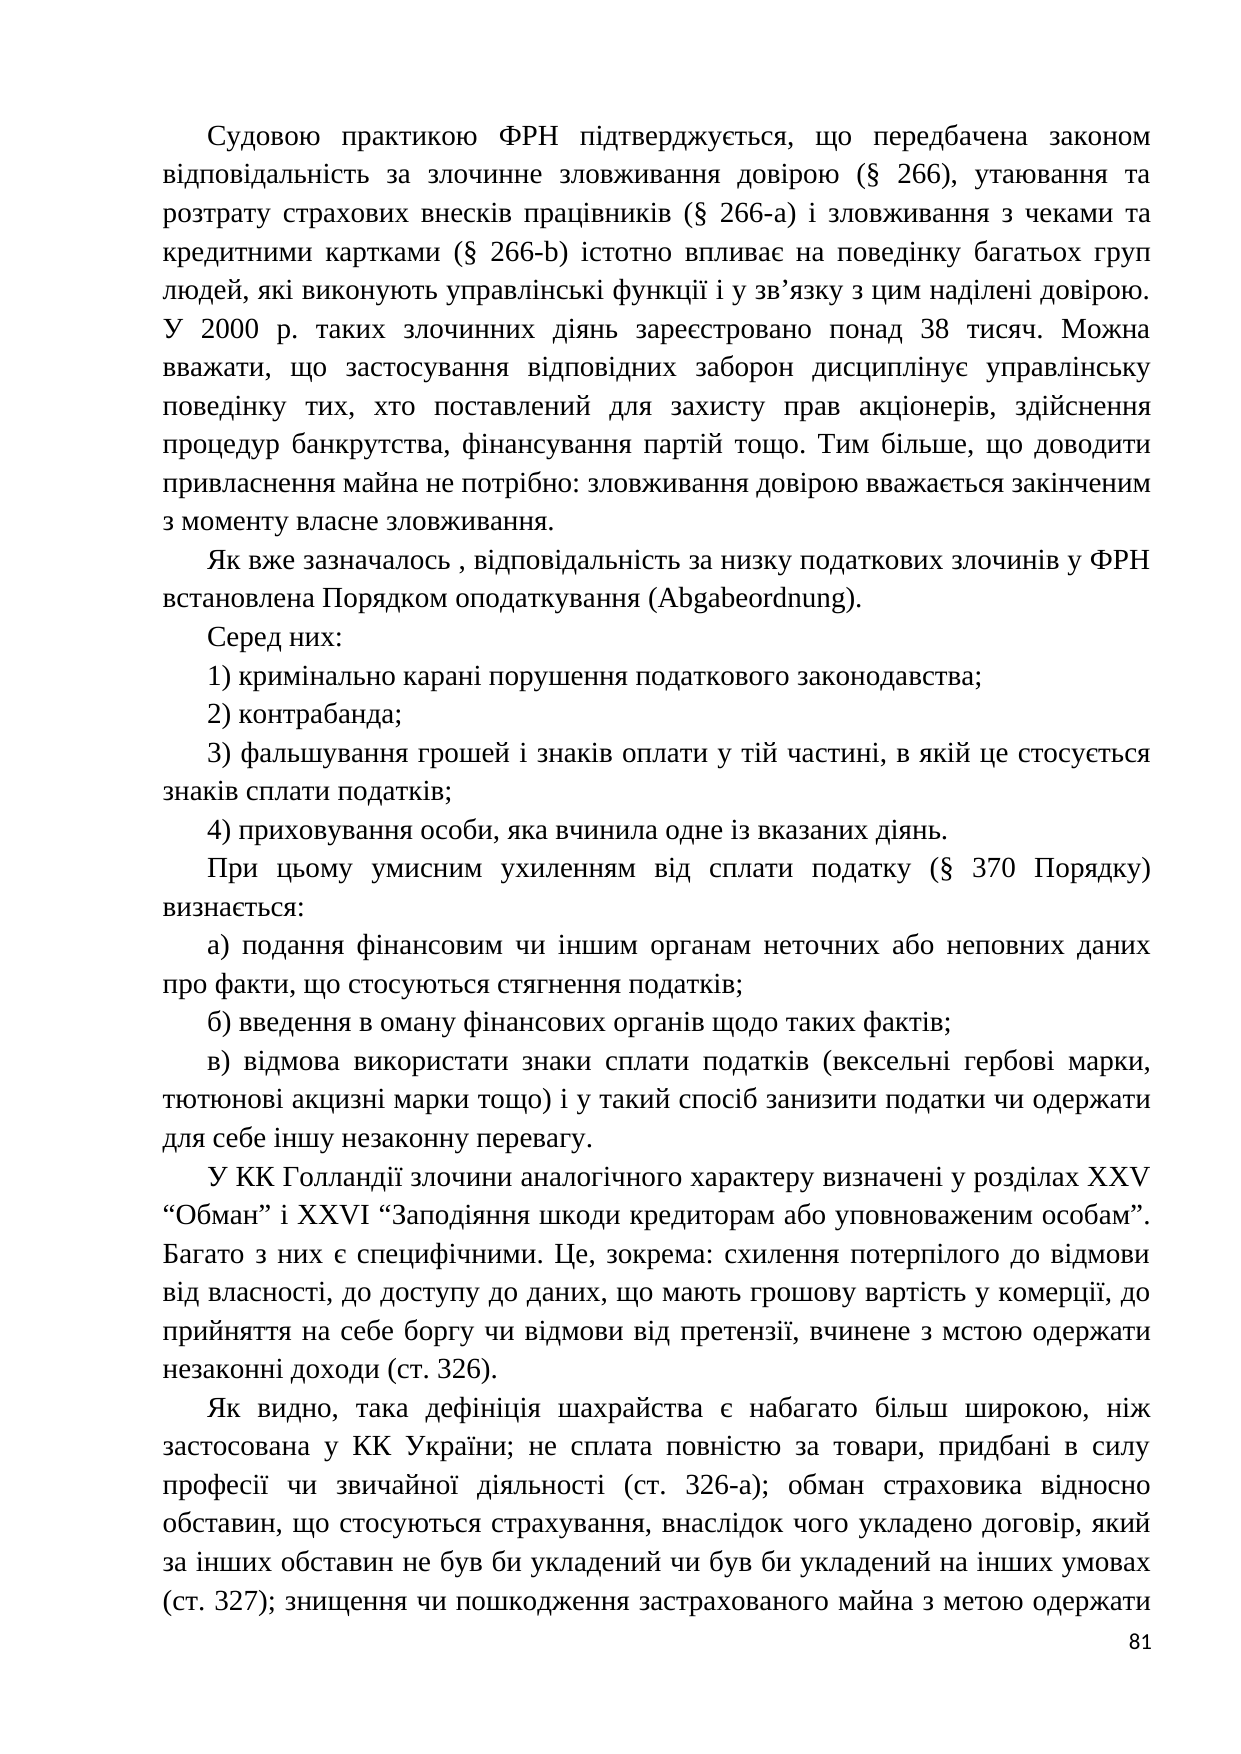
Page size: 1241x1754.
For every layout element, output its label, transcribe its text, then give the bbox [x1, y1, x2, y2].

text 3) фальшування грошей і знаків оплати у тій частині, в якій це стосується знаків сплати податків; [162, 735, 1152, 807]
text Серед них: [162, 619, 1152, 653]
text 4) приховування особи, яка вчинила одне із вказаних діянь. [162, 812, 1152, 845]
text 2) контрабанда; [162, 696, 1152, 730]
text в) відмова використати знаки сплати податків (вексельні гербові марки, тютюнові акцизні марки тощо) і у такий спосіб занизити податки чи одержати для себе іншу незаконну перевагу. [162, 1043, 1152, 1154]
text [162, 1390, 1152, 1616]
text У КК Голландії злочини аналогічного характеру визначені у розділах XXV “Обман” і XXVI “Заподіяння шкоди кредиторам або уповноваженим особам”. Багато з них є специфічними. Це, зокрема: схилення потерпілого до відмови від власності, до доступу до даних, що мають грошову вартість у комерції, до прийняття на себе боргу чи відмови від претензії, вчинене з мстою одержати незаконні доходи (ст. 326). [162, 1159, 1152, 1385]
text При цьому умисним ухиленням від сплати податку (§ 370 Порядку) визнається: [162, 850, 1152, 922]
text б) введення в оману фінансових органів щодо таких фактів; [162, 1004, 1152, 1038]
text а) подання фінансовим чи іншим органам неточних або неповних даних про факти, що стосуються стягнення податків; [162, 927, 1152, 999]
text 1) кримінально карані порушення податкового законодавства; [162, 658, 1152, 691]
text Судовою практикою ФРН підтверджується, що передбачена законом відповідальність за злочинне зловживання довірою (§ 266), утаювання та розтрату страхових внесків працівників (§ 266-a) і зловживання з чеками та кредитними картками (§ 266-b) істотно впливає на поведінку багатьох груп людей, які виконують управлінські функції і у зв’язку з цим наділені довірою. У 2000 р. таких злочинних діянь зареєстровано понад 38 тисяч. Можна вважати, що застосування відповідних заборон дисциплінує управлінську поведінку тих, хто поставлений для захисту прав акціонерів, здійснення процедур банкрутства, фінансування партій тощо. Тим більше, що доводити привласнення майна не потрібно: зловживання довірою вважається закінченим з моменту власне зловживання. [162, 118, 1152, 537]
text Як вже зазначалось , відповідальність за низку податкових злочинів у ФРН встановлена Порядком оподаткування (Abgabeordnung). [162, 542, 1152, 614]
